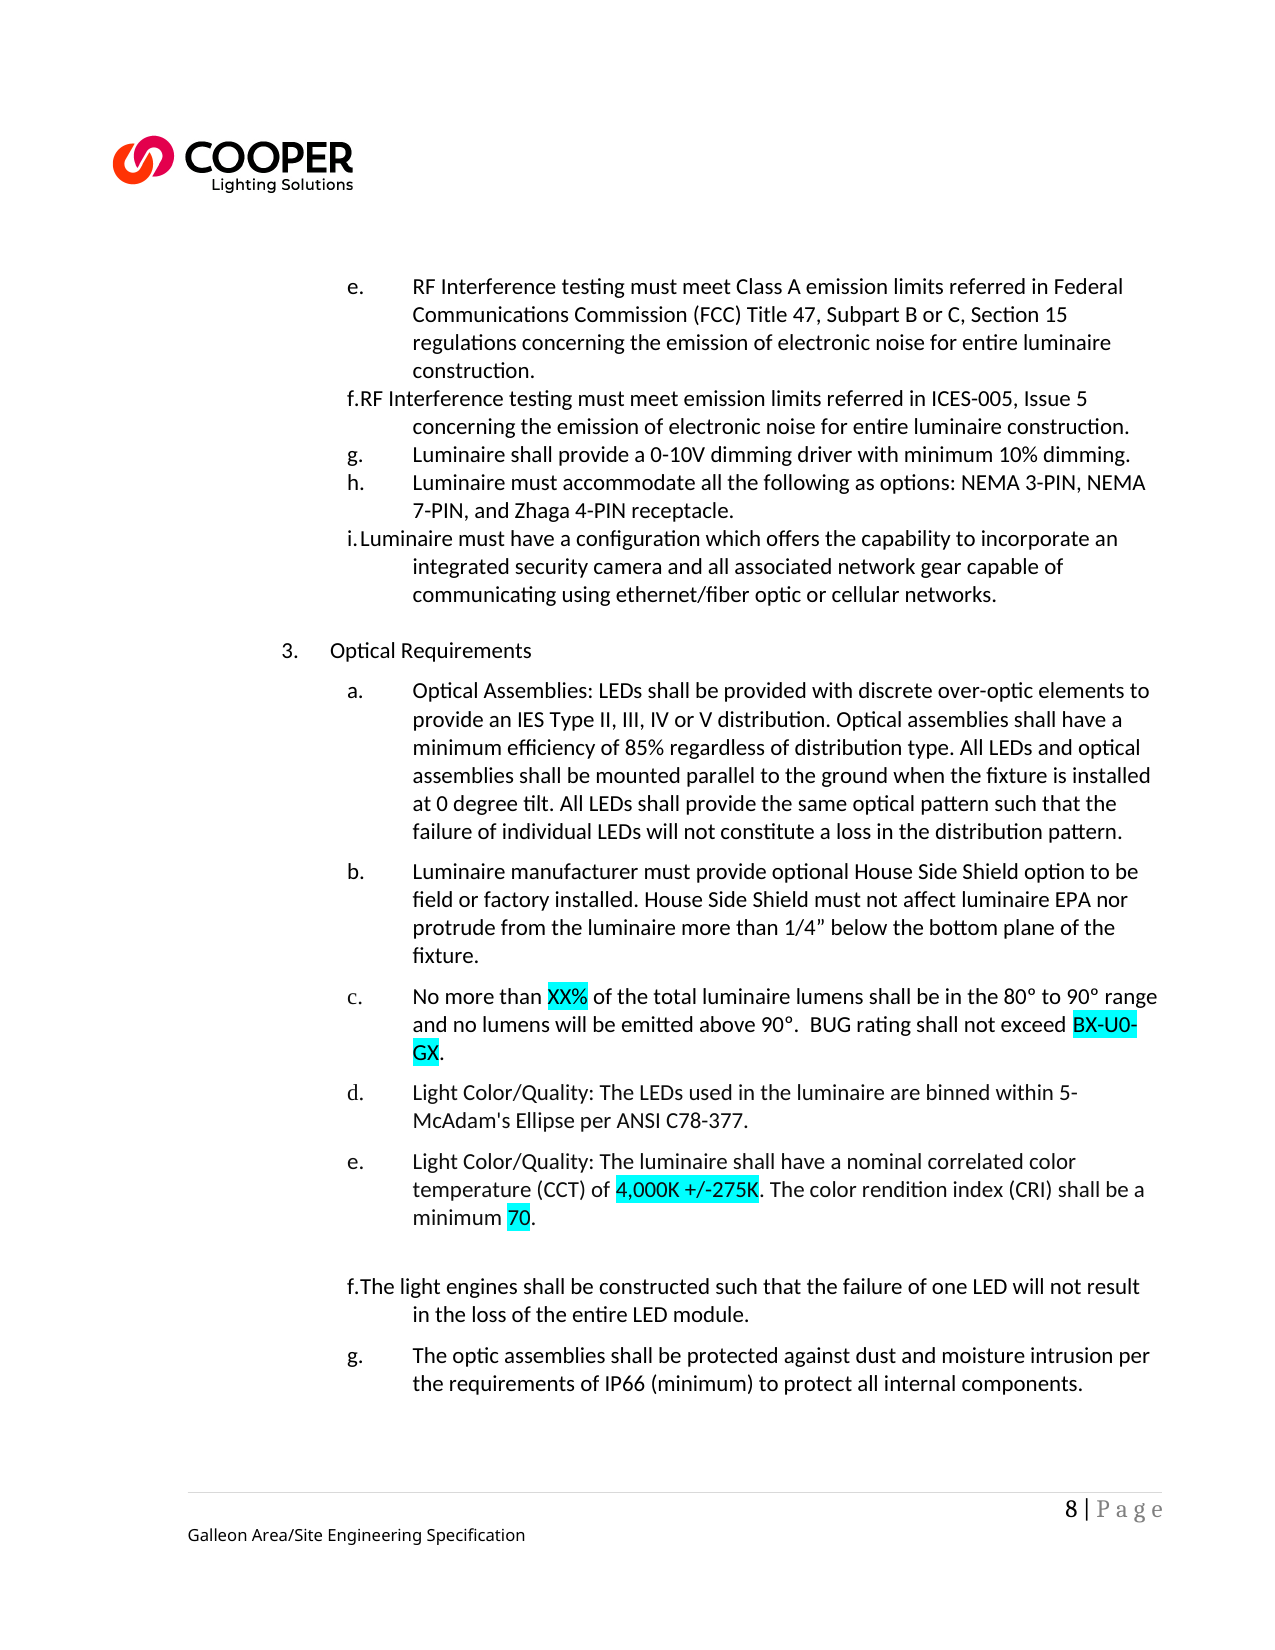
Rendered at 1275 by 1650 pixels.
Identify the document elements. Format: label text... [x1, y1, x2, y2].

subtitle No more than XX% of the total luminaire lumens shall be in the 80º to 90º range and no lumens will be emitted above 90º. BUG rating shall not exceed BX-U0-GX. [347, 982, 1162, 1066]
list Luminaire shall provide a 0-10V dimming driver with minimum 10% dimming. [347, 440, 1162, 468]
subtitle Optical Assemblies: LEDs shall be provided with discrete over-optic elements to provide an IES Type II, III, IV or V distribution. Optical assemblies shall have a minimum efficiency of 85% regardless of distribution type. All LEDs and optical assemblies shall be mounted parallel to the ground when the fixture is installed at 0 degree tilt. All LEDs shall provide the same optical pattern such that the failure of individual LEDs will not constitute a loss in the distribution pattern. [347, 677, 1162, 845]
subtitle Light Color/Quality: The LEDs used in the luminaire are binned within 5-McAdam's Ellipse per ANSI C78-377. [347, 1078, 1162, 1134]
list Optical Requirements [281, 636, 1162, 664]
list Luminaire must have a configuration which offers the capability to incorporate an integrated security camera and all associated network gear capable of communicating using ethernet/fiber optic or cellular networks. [347, 524, 1162, 608]
subtitle The optic assemblies shall be protected against dust and moisture intrusion per the requirements of IP66 (minimum) to protect all internal components. [347, 1341, 1162, 1397]
subtitle The light engines shall be constructed such that the failure of one LED will not result in the loss of the entire LED module. [347, 1272, 1162, 1328]
list Luminaire must accommodate all the following as options: NEMA 3-PIN, NEMA 7-PIN, and Zhaga 4-PIN receptacle. [347, 468, 1162, 524]
list RF Interference testing must meet Class A emission limits referred in Federal Communications Commission (FCC) Title 47, Subpart B or C, Section 15 regulations concerning the emission of electronic noise for entire luminaire construction. [347, 272, 1162, 384]
subtitle Luminaire manufacturer must provide optional House Side Shield option to be field or factory installed. House Side Shield must not affect luminaire EPA nor protrude from the luminaire more than 1/4” below the bottom plane of the fixture. [347, 857, 1162, 969]
subtitle Light Color/Quality: The luminaire shall have a nominal correlated color temperature (CCT) of 4,000K +/-275K. The color rendition index (CRI) shall be a minimum 70. [347, 1147, 1162, 1231]
list RF Interference testing must meet emission limits referred in ICES-005, Issue 5 concerning the emission of electronic noise for entire luminaire construction. [347, 384, 1162, 440]
picture [112, 135, 353, 193]
